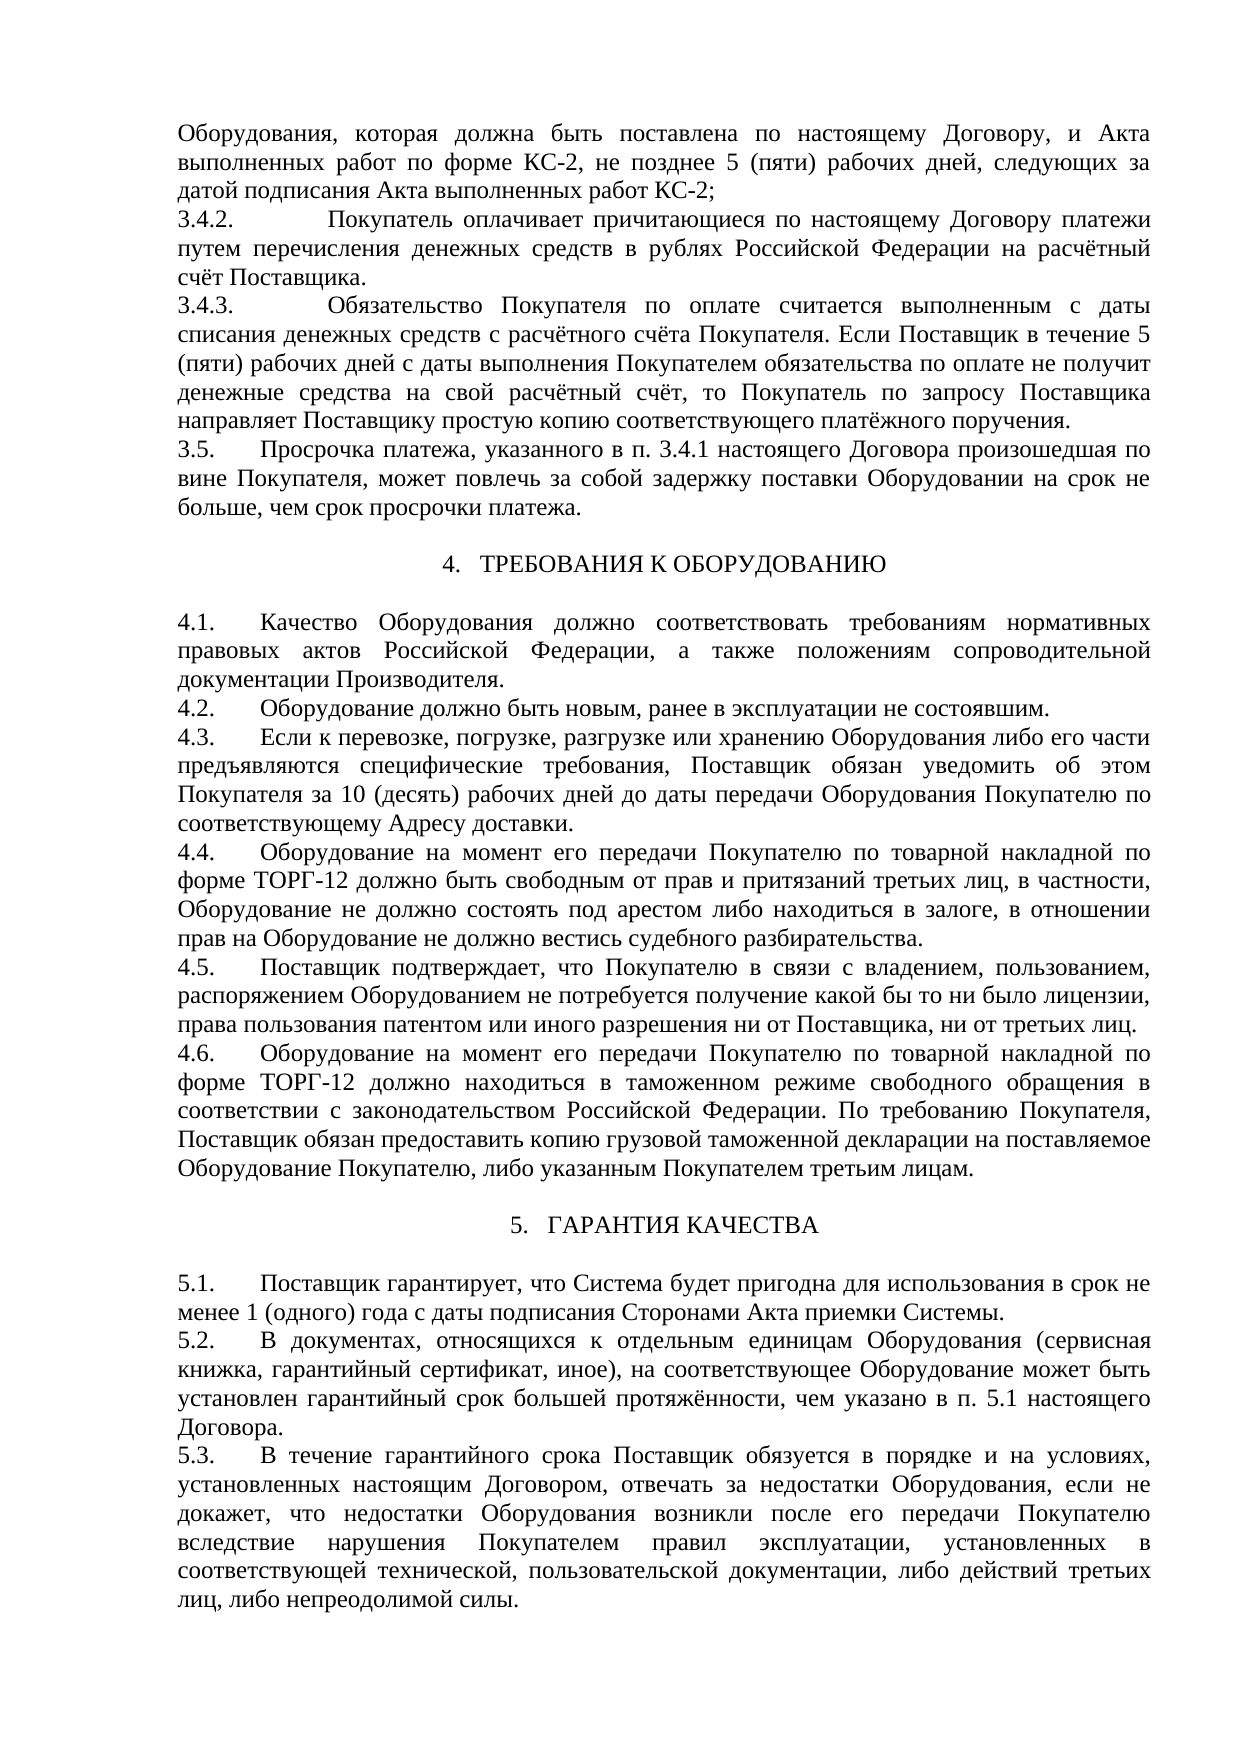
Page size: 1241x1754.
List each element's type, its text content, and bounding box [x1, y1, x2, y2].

list Оборудование на момент его передачи Покупателю по товарной накладной по форме ТОРГ-12 должно находиться в таможенном режиме свободного обращения в соответствии с законодательством Российской Федерации. По требованию Покупателя, Поставщик обязан предоставить копию грузовой таможенной декларации на поставляемое Оборудование Покупателю, либо указанным Покупателем третьим лицам. [177, 1038, 1152, 1182]
list Оборудование на момент его передачи Покупателю по товарной накладной по форме ТОРГ-12 должно быть свободным от прав и притязаний третьих лиц, в частности, Оборудование не должно состоять под арестом либо находиться в залоге, в отношении прав на Оборудование не должно вестись судебного разбирательства. [177, 837, 1152, 952]
list Поставщик подтверждает, что Покупателю в связи с владением, пользованием, распоряжением Оборудованием не потребуется получение какой бы то ни было лицензии, права пользования патентом или иного разрешения ни от Поставщика, ни от третьих лиц. [177, 952, 1152, 1038]
list Качество Оборудования должно соответствовать требованиям нормативных правовых актов Российской Федерации, а также положениям сопроводительной документации Производителя. [177, 607, 1152, 693]
list ТРЕБОВАНИЯ К ОБОРУДОВАНИЮ [177, 549, 1152, 578]
list Оборудование должно быть новым, ранее в эксплуатации не состоявшим. [177, 693, 1152, 722]
list В документах, относящихся к отдельным единицам Оборудования (сервисная книжка, гарантийный сертификат, иное), на соответствующее Оборудование может быть установлен гарантийный срок большей протяжённости, чем указано в п. 5.1 настоящего Договора. [177, 1326, 1152, 1441]
list Просрочка платежа, указанного в п. 3.4.1 настоящего Договора произошедшая по вине Покупателя, может повлечь за собой задержку поставки Оборудовании на срок не больше, чем срок просрочки платежа. [177, 434, 1152, 521]
list Поставщик гарантирует, что Система будет пригодна для использования в срок не менее 1 (одного) года с даты подписания Сторонами Акта приемки Системы. [177, 1268, 1152, 1326]
list В течение гарантийного срока Поставщик обязуется в порядке и на условиях, установленных настоящим Договором, отвечать за недостатки Оборудования, если не докажет, что недостатки Оборудования возникли после его передачи Покупателю вследствие нарушения Покупателем правил эксплуатации, установленных в соответствующей технической, пользовательской документации, либо действий третьих лиц, либо непреодолимой силы. [177, 1441, 1152, 1613]
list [177, 118, 1152, 204]
list Покупатель оплачивает причитающиеся по настоящему Договору платежи путем перечисления денежных средств в рублях Российской Федерации на расчётный счёт Поставщика. [177, 204, 1152, 291]
list Обязательство Покупателя по оплате считается выполненным с даты списания денежных средств с расчётного счёта Покупателя. Если Поставщик в течение 5 (пяти) рабочих дней с даты выполнения Покупателем обязательства по оплате не получит денежные средства на свой расчётный счёт, то Покупатель по запросу Поставщика направляет Поставщику простую копию соответствующего платёжного поручения. [177, 291, 1152, 434]
list Если к перевозке, погрузке, разгрузке или хранению Оборудования либо его части предъявляются специфические требования, Поставщик обязан уведомить об этом Покупателя за 10 (десять) рабочих дней до даты передачи Оборудования Покупателю по соответствующему Адресу доставки. [177, 722, 1152, 837]
list ГАРАНТИЯ КАЧЕСТВА [177, 1211, 1152, 1239]
